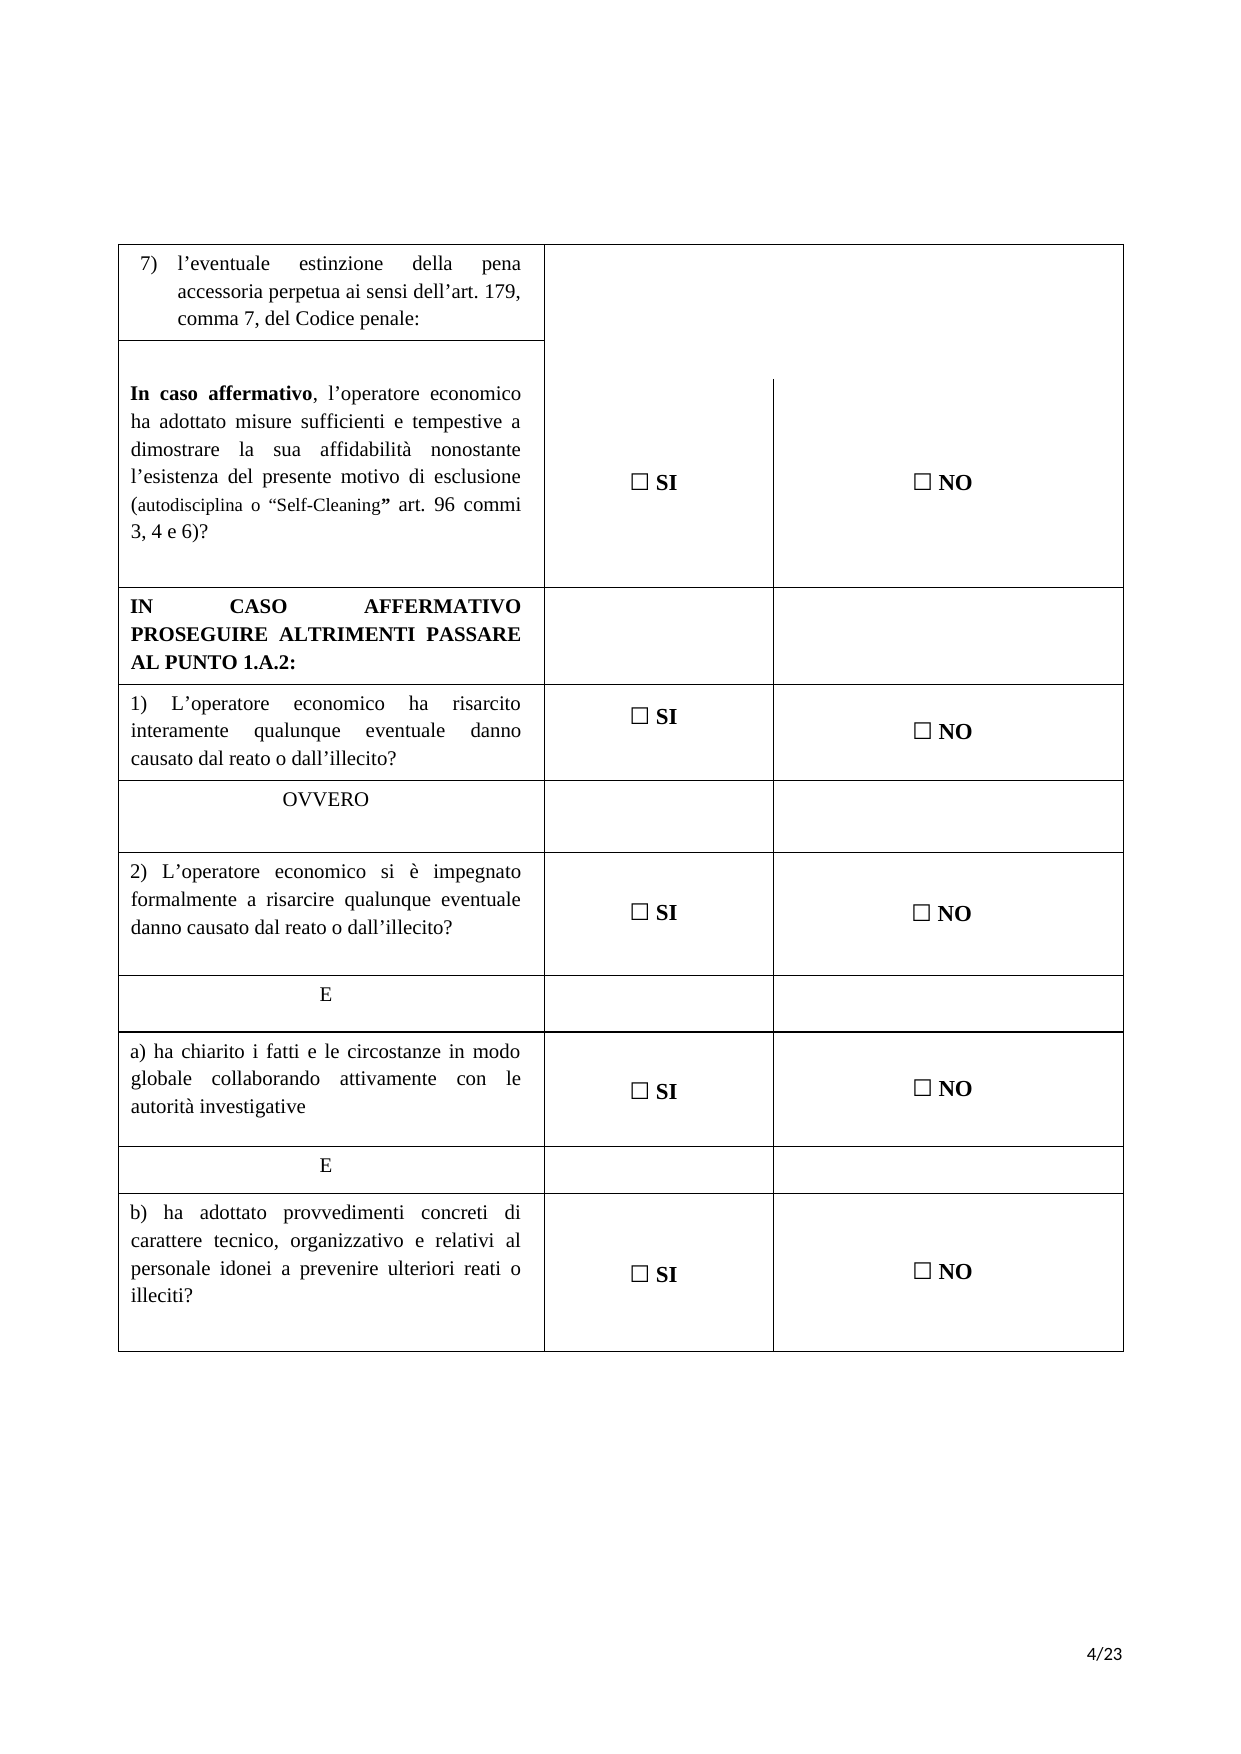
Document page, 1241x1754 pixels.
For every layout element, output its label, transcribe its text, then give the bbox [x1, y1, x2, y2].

table_cell [545, 588, 773, 683]
table_cell NO [774, 1033, 1123, 1146]
table_cell b) ha adottato provvedimenti concreti di carattere tecnico, organizzativo e relativi al personale idonei a prevenire ulteriori reati o illeciti? [119, 1194, 544, 1351]
table_cell [545, 781, 773, 852]
table_cell SI [545, 1033, 773, 1146]
table_cell E [119, 1147, 544, 1193]
table_cell NO [774, 1194, 1123, 1351]
table_cell SI [545, 379, 773, 587]
table_cell a) ha chiarito i fatti e le circostanze in modo globale collaborando attivamente con le autorità investigative [119, 1033, 544, 1146]
table_cell NO [774, 685, 1123, 780]
table_cell SI [545, 1194, 773, 1351]
table_cell [545, 976, 773, 1031]
table_cell NO [774, 853, 1123, 974]
table_cell [774, 1147, 1123, 1193]
table_cell SI [545, 853, 773, 974]
table_cell SI [545, 685, 773, 780]
table_cell [545, 1147, 773, 1193]
table_cell IN CASO AFFERMATIVO PROSEGUIRE ALTRIMENTI PASSARE AL PUNTO 1.A.2: [119, 588, 544, 683]
table_cell l’eventuale estinzione della pena accessoria perpetua ai sensi dell’art. 179, comma 7, del Codice penale: [119, 245, 544, 340]
table_cell 2) L’operatore economico si è impegnato formalmente a risarcire qualunque eventuale danno causato dal reato o dall’illecito? [119, 853, 544, 974]
table_cell [774, 976, 1123, 1031]
table_cell OVVERO [119, 781, 544, 852]
table_cell NO [774, 379, 1123, 587]
table_cell 1) L’operatore economico ha risarcito interamente qualunque eventuale danno causato dal reato o dall’illecito? [119, 685, 544, 780]
table_cell [774, 781, 1123, 852]
table_cell In caso affermativo, l’operatore economico ha adottato misure sufficienti e tempestive a dimostrare la sua affidabilità nonostante l’esistenza del presente motivo di esclusione (autodisciplina o “Self-Cleaning” art. 96 commi 3, 4 e 6)? [119, 341, 544, 587]
table_cell [774, 588, 1123, 683]
table_cell E [119, 976, 544, 1031]
table_cell [545, 245, 1123, 379]
